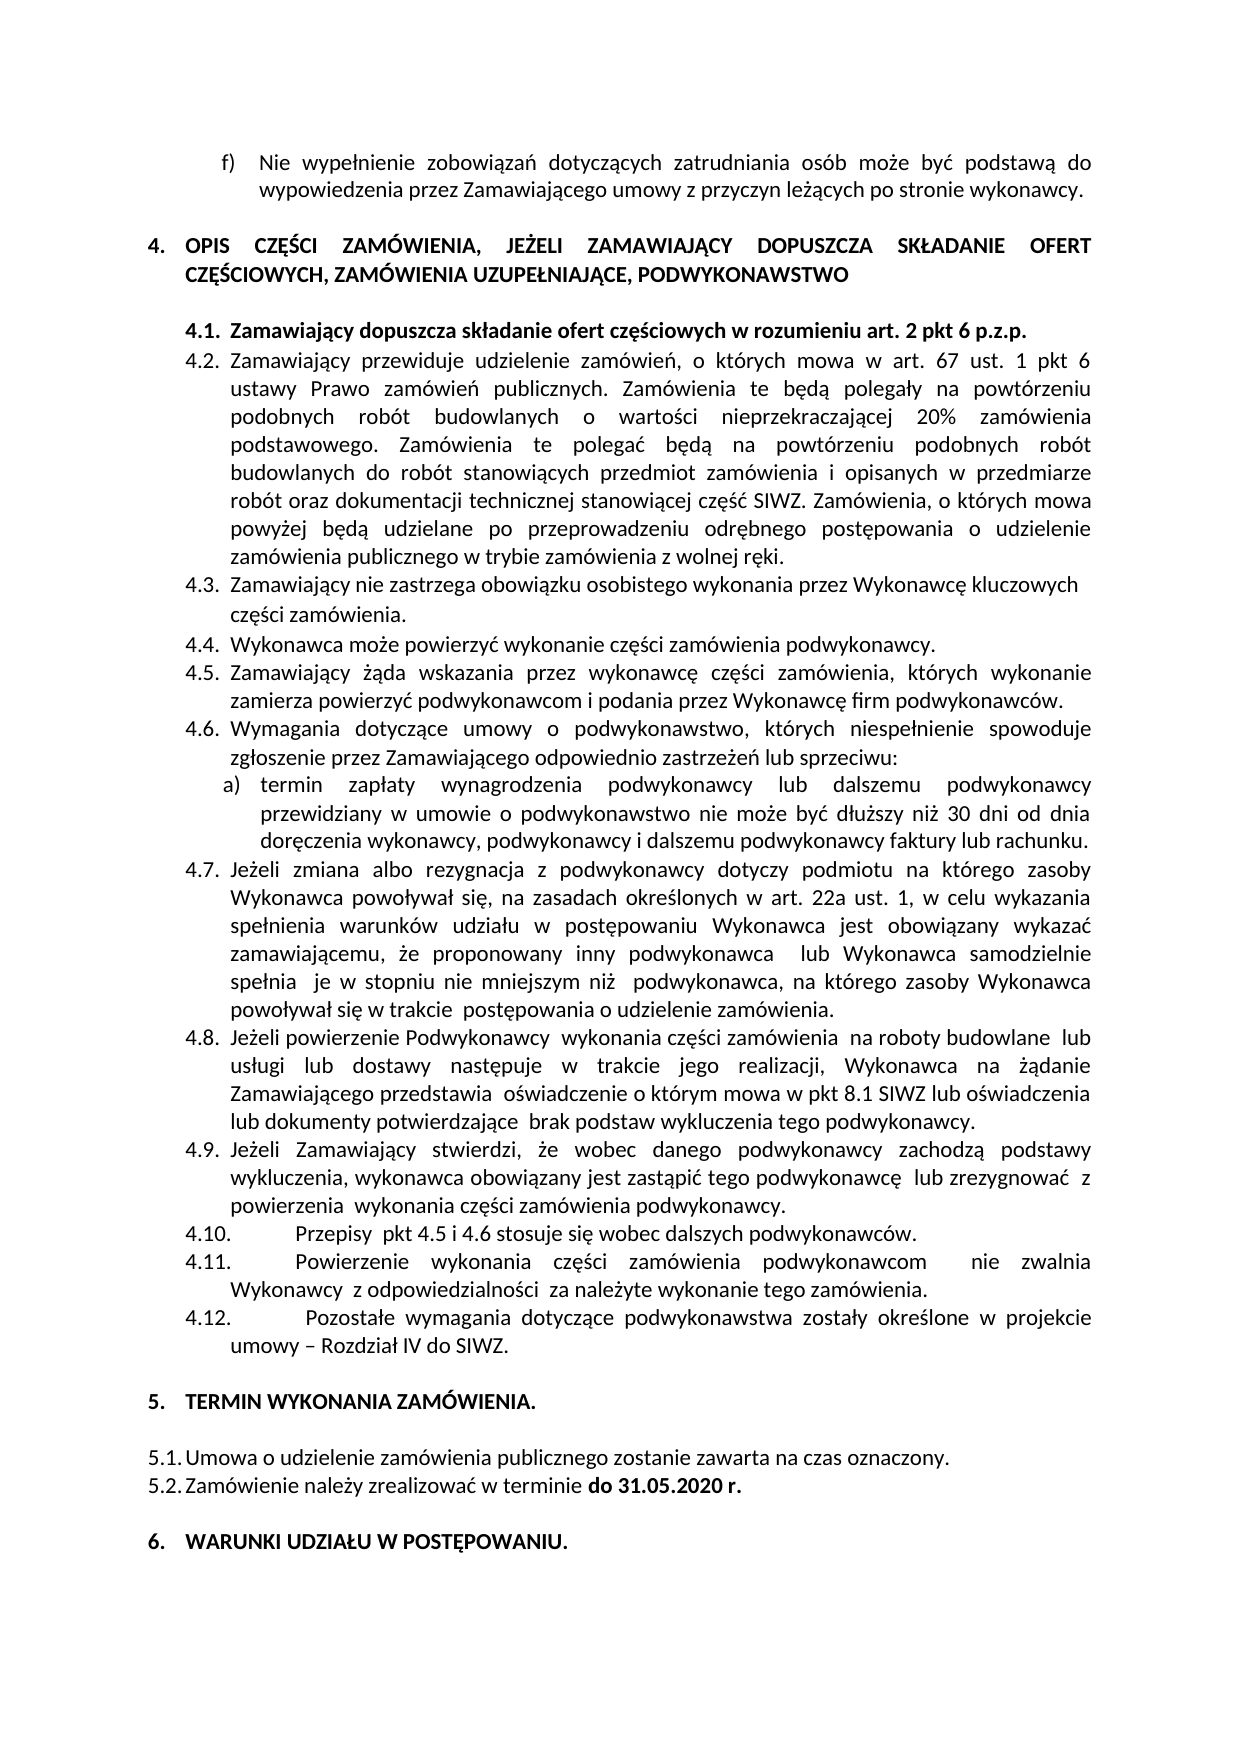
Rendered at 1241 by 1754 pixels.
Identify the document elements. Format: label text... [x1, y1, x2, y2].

list Przepisy pkt 4.5 i 4.6 stosuje się wobec dalszych podwykonawców. [185, 1219, 1093, 1247]
list Jeżeli powierzenie Podwykonawcy wykonania części zamówienia na roboty budowlane lub usługi lub dostawy następuje w trakcie jego realizacji, Wykonawca na żądanie Zamawiającego przedstawia oświadczenie o którym mowa w pkt 8.1 SIWZ lub oświadczenia lub dokumenty potwierdzające brak podstaw wykluczenia tego podwykonawcy. [185, 1023, 1093, 1135]
list termin zapłaty wynagrodzenia podwykonawcy lub dalszemu podwykonawcy przewidziany w umowie o podwykonawstwo nie może być dłuższy niż 30 dni od dnia doręczenia wykonawcy, podwykonawcy i dalszemu podwykonawcy faktury lub rachunku. [223, 771, 1093, 855]
list Zamówienie należy zrealizować w terminie do 31.05.2020 r. [148, 1471, 1093, 1499]
list Jeżeli zmiana albo rezygnacja z podwykonawcy dotyczy podmiotu na którego zasoby Wykonawca powoływał się, na zasadach określonych w art. 22a ust. 1, w celu wykazania spełnienia warunków udziału w postępowaniu Wykonawca jest obowiązany wykazać zamawiającemu, że proponowany inny podwykonawca lub Wykonawca samodzielnie spełnia je w stopniu nie mniejszym niż podwykonawca, na którego zasoby Wykonawca powoływał się w trakcie postępowania o udzielenie zamówienia. [185, 855, 1093, 1023]
list Umowa o udzielenie zamówienia publicznego zostanie zawarta na czas oznaczony. [148, 1443, 1093, 1471]
list Pozostałe wymagania dotyczące podwykonawstwa zostały określone w projekcie umowy – Rozdział IV do SIWZ. [185, 1303, 1093, 1359]
list Nie wypełnienie zobowiązań dotyczących zatrudniania osób może być podstawą do wypowiedzenia przez Zamawiającego umowy z przyczyn leżących po stronie wykonawcy. [221, 148, 1093, 204]
list TERMIN WYKONANIA ZAMÓWIENIA. [148, 1387, 1093, 1415]
list Wykonawca może powierzyć wykonanie części zamówienia podwykonawcy. [185, 631, 1093, 658]
list Powierzenie wykonania części zamówienia podwykonawcom nie zwalnia Wykonawcy z odpowiedzialności za należyte wykonanie tego zamówienia. [185, 1247, 1093, 1303]
list OPIS CZĘŚCI ZAMÓWIENIA, JEŻELI ZAMAWIAJĄCY DOPUSZCZA SKŁADANIE OFERT CZĘŚCIOWYCH, ZAMÓWIENIA UZUPEŁNIAJĄCE, PODWYKONAWSTWO [148, 232, 1093, 288]
list Zamawiający żąda wskazania przez wykonawcę części zamówienia, których wykonanie zamierza powierzyć podwykonawcom i podania przez Wykonawcę firm podwykonawców. [185, 658, 1093, 714]
list Zamawiający dopuszcza składanie ofert częściowych w rozumieniu art. 2 pkt 6 p.z.p. [185, 316, 1093, 344]
list Wymagania dotyczące umowy o podwykonawstwo, których niespełnienie spowoduje zgłoszenie przez Zamawiającego odpowiednio zastrzeżeń lub sprzeciwu: [185, 714, 1093, 771]
list Jeżeli Zamawiający stwierdzi, że wobec danego podwykonawcy zachodzą podstawy wykluczenia, wykonawca obowiązany jest zastąpić tego podwykonawcę lub zrezygnować z powierzenia wykonania części zamówienia podwykonawcy. [185, 1135, 1093, 1219]
list Zamawiający przewiduje udzielenie zamówień, o których mowa w art. 67 ust. 1 pkt 6 ustawy Prawo zamówień publicznych. Zamówienia te będą polegały na powtórzeniu podobnych robót budowlanych o wartości nieprzekraczającej 20% zamówienia podstawowego. Zamówienia te polegać będą na powtórzeniu podobnych robót budowlanych do robót stanowiących przedmiot zamówienia i opisanych w przedmiarze robót oraz dokumentacji technicznej stanowiącej część SIWZ. Zamówienia, o których mowa powyżej będą udzielane po przeprowadzeniu odrębnego postępowania o udzielenie zamówienia publicznego w trybie zamówienia z wolnej ręki. [185, 346, 1093, 570]
list WARUNKI UDZIAŁU W POSTĘPOWANIU. [148, 1527, 1093, 1555]
list Zamawiający nie zastrzega obowiązku osobistego wykonania przez Wykonawcę kluczowych części zamówienia. [185, 570, 1093, 628]
